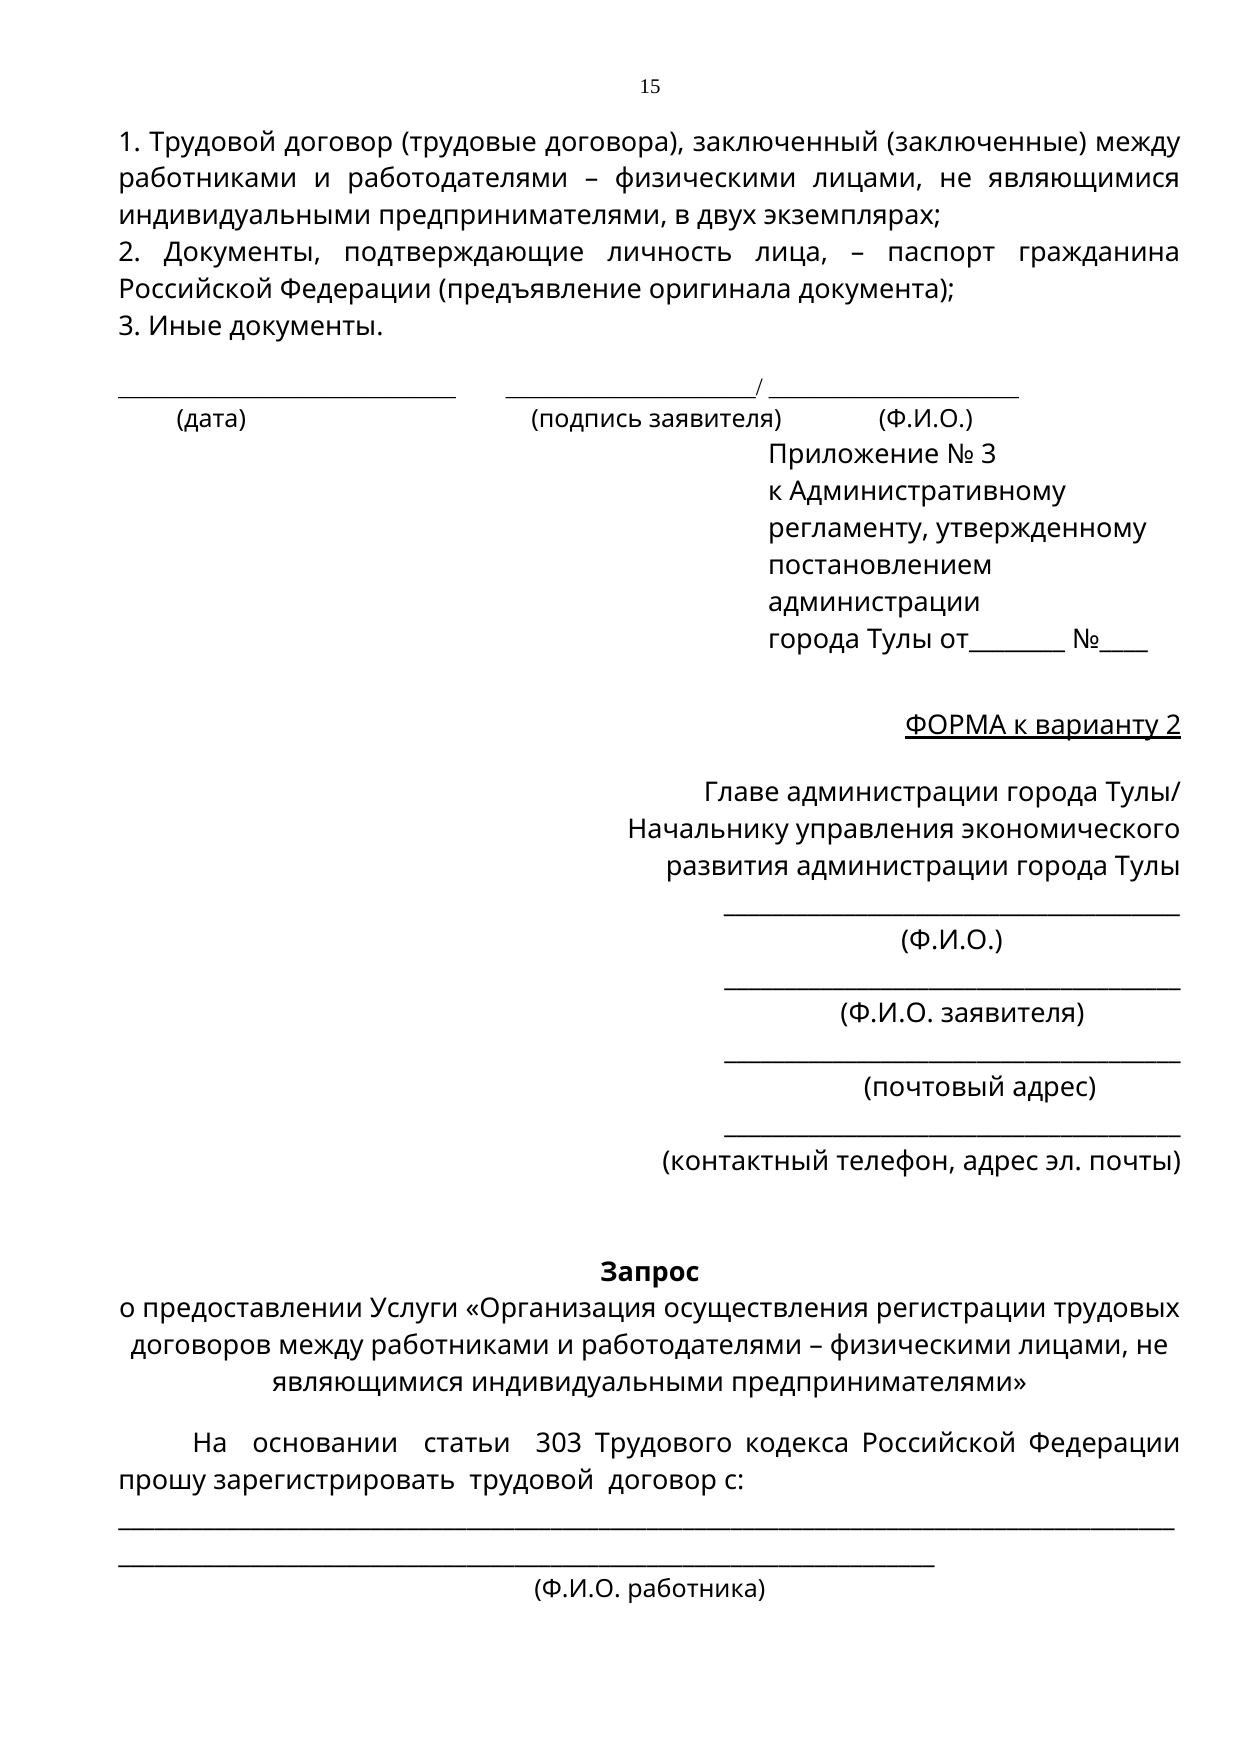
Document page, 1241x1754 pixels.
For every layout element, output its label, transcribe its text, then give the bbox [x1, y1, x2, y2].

text Начальнику управления экономического [118, 809, 1181, 846]
text ______________________________________ [118, 957, 1181, 994]
text Главе администрации города Тулы/ [118, 773, 1181, 809]
text (Ф.И.О. заявителя) [118, 994, 1181, 1031]
text ______________________________________ [118, 1031, 1181, 1068]
text ______________________________________ [118, 883, 1181, 920]
text 1. Трудовой договор (трудовые договора), заключенный (заключенные) между работниками и работодателями – физическими лицами, не являющимися индивидуальными предпринимателями, в двух экземплярах; [118, 122, 1181, 233]
text (дата) (подпись заявителя) (Ф.И.О.) [118, 401, 1181, 435]
text развития администрации города Тулы [118, 846, 1181, 883]
text о предоставлении Услуги «Организация осуществления регистрации трудовых договоров между работниками и работодателями – физическими лицами, не являющимися индивидуальными предпринимателями» [118, 1289, 1181, 1399]
text ФОРМА к варианту 2 [193, 705, 1181, 742]
text города Тулы от________ №____ [768, 619, 1181, 656]
text ____________________________________________________________________________________________________________________________________________________________ [118, 1497, 1181, 1571]
text (контактный телефон, адрес эл. почты) [118, 1141, 1181, 1178]
text 2. Документы, подтверждающие личность лица, – паспорт гражданина Российской Федерации (предъявление оригинала документа); [118, 233, 1181, 306]
text (Ф.И.О. работника) [118, 1571, 1181, 1605]
text (почтовый адрес) [118, 1068, 1181, 1104]
text ___________________________ ____________________/ ____________________ [118, 372, 1181, 401]
text (Ф.И.О.) [118, 920, 1181, 957]
text ______________________________________ [118, 1104, 1181, 1141]
text к Административному регламенту, утвержденному постановлением администрации [768, 472, 1181, 619]
text 3. Иные документы. [118, 306, 1181, 343]
text Запрос [118, 1252, 1181, 1289]
text На основании статьи 303 Трудового кодекса Российской Федерации прошу зарегистрировать трудовой договор с: [118, 1423, 1181, 1497]
text Приложение № 3 [768, 435, 1181, 472]
